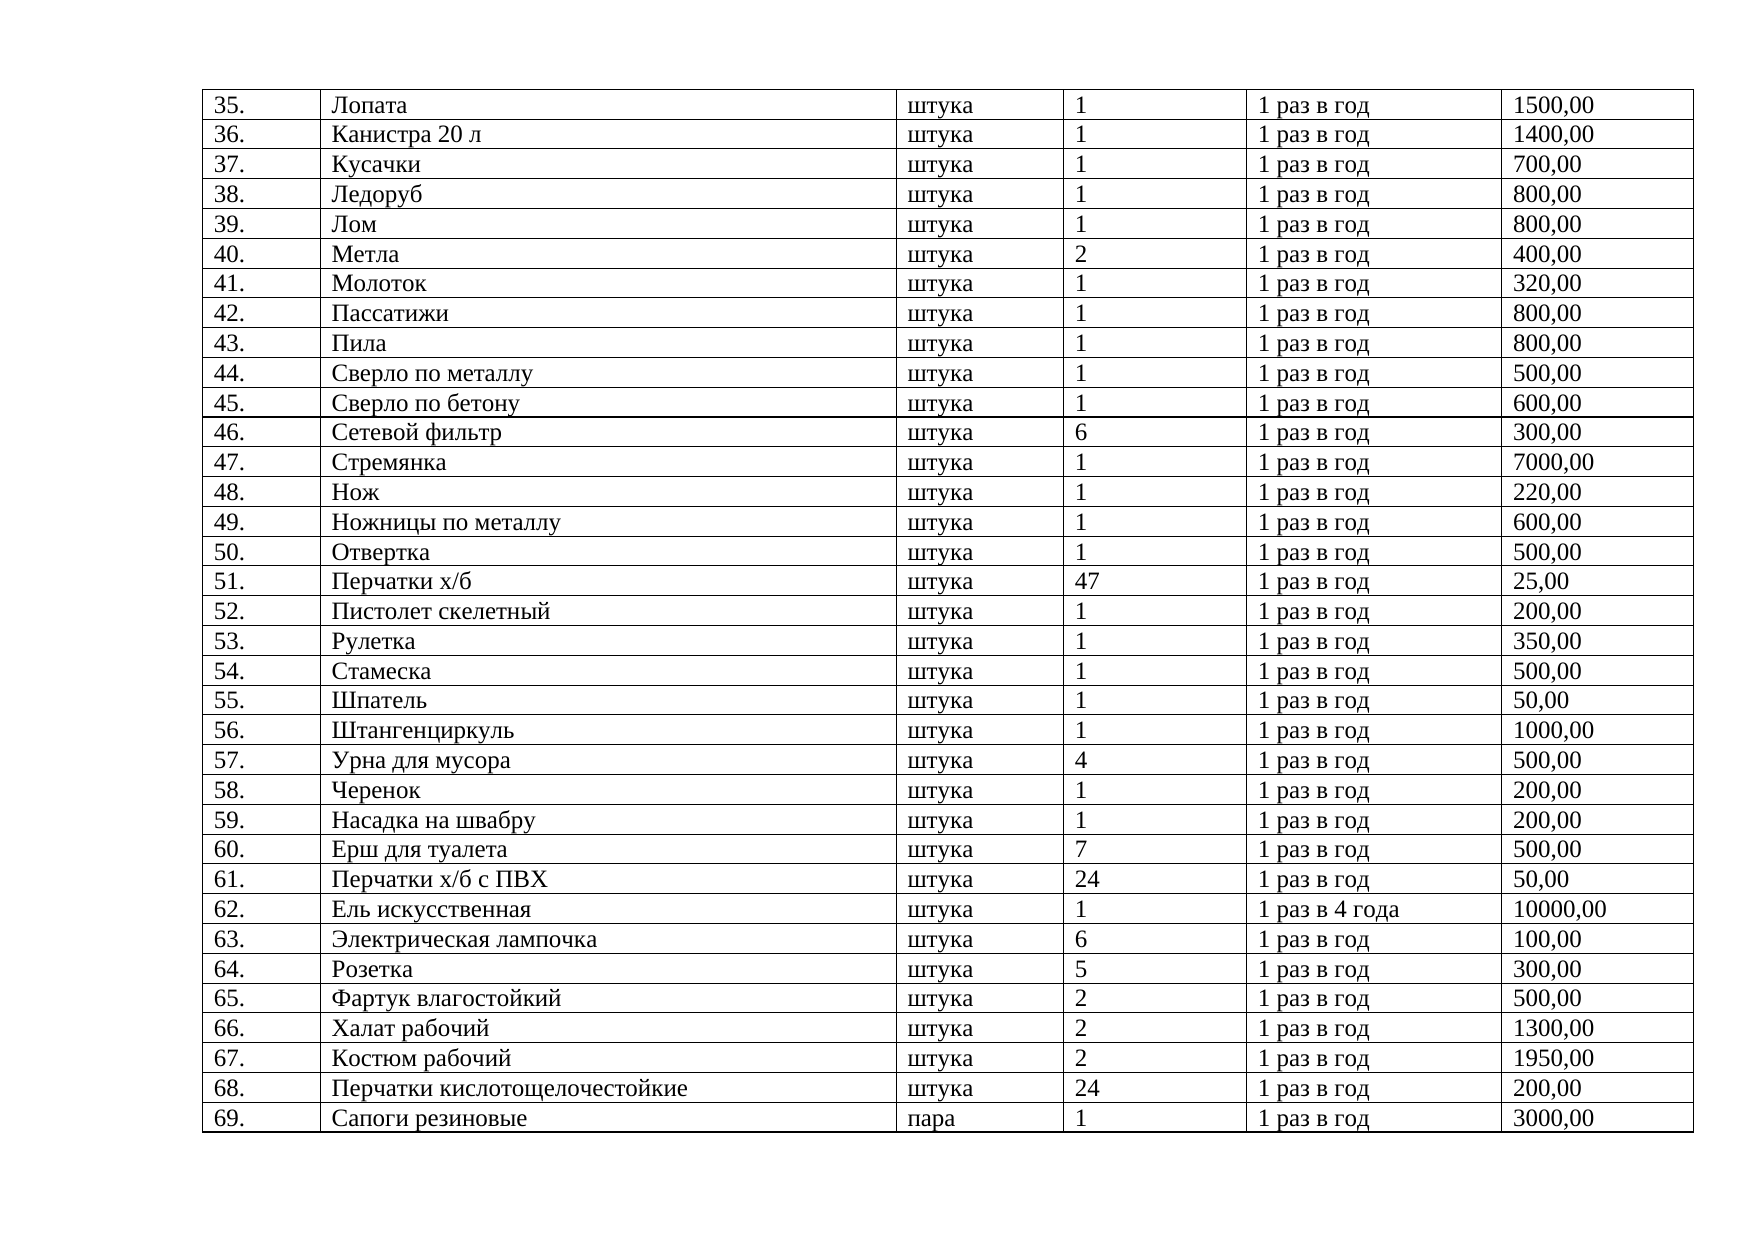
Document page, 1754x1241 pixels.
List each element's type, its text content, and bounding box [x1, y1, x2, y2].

table_cell Штангенциркуль [321, 715, 896, 744]
table_cell Отвертка [321, 537, 896, 565]
table_cell 42. [203, 298, 320, 327]
table_cell Кусачки [321, 149, 896, 178]
table_cell 1 [1064, 596, 1246, 625]
table_cell штука [897, 924, 1063, 953]
table_cell штука [897, 835, 1063, 863]
table_cell Метла [321, 239, 896, 267]
table_cell 24 [1064, 864, 1246, 893]
table_cell 69. [203, 1103, 320, 1131]
table_cell Пассатижи [321, 298, 896, 327]
table_cell 1 [1064, 805, 1246, 833]
table_cell 1 [1064, 686, 1246, 714]
table_cell 1 [1064, 715, 1246, 744]
table_cell штука [897, 328, 1063, 357]
table_cell 1 [1064, 447, 1246, 476]
table_cell штука [897, 358, 1063, 387]
table_cell 37. [203, 149, 320, 178]
table_cell 200,00 [1502, 775, 1693, 804]
table_cell 800,00 [1502, 179, 1693, 208]
table_cell 24 [1064, 1073, 1246, 1102]
table_cell 67. [203, 1043, 320, 1072]
table_cell 7 [1064, 835, 1246, 863]
table_cell 1 раз в год [1247, 358, 1501, 387]
table_cell 1 [1064, 477, 1246, 506]
table_cell 1 раз в год [1247, 418, 1501, 446]
table_cell 2 [1064, 1043, 1246, 1072]
table_cell 41. [203, 269, 320, 297]
table_cell штука [897, 447, 1063, 476]
table_cell 47 [1064, 566, 1246, 595]
table_cell 1 раз в год [1247, 269, 1501, 297]
table_cell 1 раз в год [1247, 864, 1501, 893]
table_cell штука [897, 179, 1063, 208]
table_cell пара [897, 1103, 1063, 1131]
table_cell 35. [203, 90, 320, 118]
table_cell 2 [1064, 239, 1246, 267]
table_cell 25,00 [1502, 566, 1693, 595]
table_cell 1 раз в год [1247, 120, 1501, 148]
table_cell Сапоги резиновые [321, 1103, 896, 1131]
table_cell 700,00 [1502, 149, 1693, 178]
table_cell Сетевой фильтр [321, 418, 896, 446]
table_cell 4 [1064, 745, 1246, 774]
table_cell 1 раз в год [1247, 1043, 1501, 1072]
table_cell 2 [1064, 984, 1246, 1012]
table_cell 46. [203, 418, 320, 446]
table_cell Сверло по металлу [321, 358, 896, 387]
table_cell штука [897, 626, 1063, 655]
table_cell штука [897, 477, 1063, 506]
table_cell 500,00 [1502, 835, 1693, 863]
table_cell Розетка [321, 954, 896, 982]
table_cell 5 [1064, 954, 1246, 982]
table_cell 1 раз в год [1247, 626, 1501, 655]
table_cell штука [897, 120, 1063, 148]
table_cell 1 [1064, 120, 1246, 148]
table_cell 1 раз в год [1247, 566, 1501, 595]
table_cell 1 раз в год [1247, 596, 1501, 625]
table_cell 1 раз в год [1247, 90, 1501, 118]
table_cell 300,00 [1502, 418, 1693, 446]
table_cell Ножницы по металлу [321, 507, 896, 536]
table_cell штука [897, 745, 1063, 774]
table_cell 1 раз в год [1247, 775, 1501, 804]
table_cell штука [897, 686, 1063, 714]
table_cell 6 [1064, 418, 1246, 446]
table_cell 1 раз в год [1247, 1073, 1501, 1102]
table_cell штука [897, 239, 1063, 267]
table_cell 1 раз в год [1247, 149, 1501, 178]
table_cell Электрическая лампочка [321, 924, 896, 953]
table_cell 45. [203, 388, 320, 416]
table_cell Перчатки х/б с ПВХ [321, 864, 896, 893]
table_cell Фартук влагостойкий [321, 984, 896, 1012]
table_cell штука [897, 269, 1063, 297]
table_cell 1 [1064, 90, 1246, 118]
table_cell 48. [203, 477, 320, 506]
table_cell 500,00 [1502, 537, 1693, 565]
table_cell 1 раз в год [1247, 477, 1501, 506]
table_cell 1 раз в год [1247, 686, 1501, 714]
table_cell штука [897, 566, 1063, 595]
table_cell 1 раз в год [1247, 328, 1501, 357]
table_cell 1 раз в год [1247, 1103, 1501, 1131]
table_cell штука [897, 149, 1063, 178]
table_cell 1 [1064, 626, 1246, 655]
table_cell штука [897, 507, 1063, 536]
table_cell 1 [1064, 179, 1246, 208]
table_cell 43. [203, 328, 320, 357]
table_cell 1 раз в год [1247, 954, 1501, 982]
table_cell штука [897, 388, 1063, 416]
table_cell 500,00 [1502, 656, 1693, 684]
table_cell 1 раз в 4 года [1247, 894, 1501, 923]
table_cell штука [897, 805, 1063, 833]
table_cell 1 [1064, 358, 1246, 387]
table_cell Пила [321, 328, 896, 357]
table_cell 1 [1064, 388, 1246, 416]
table_cell штука [897, 596, 1063, 625]
table_cell 1 раз в год [1247, 805, 1501, 833]
table_cell 200,00 [1502, 596, 1693, 625]
table_cell 68. [203, 1073, 320, 1102]
table_cell Насадка на швабру [321, 805, 896, 833]
table_cell 1 [1064, 656, 1246, 684]
table_cell Шпатель [321, 686, 896, 714]
table_cell 1 раз в год [1247, 388, 1501, 416]
table_cell 220,00 [1502, 477, 1693, 506]
table_cell штука [897, 1073, 1063, 1102]
table_cell 1000,00 [1502, 715, 1693, 744]
table_cell штука [897, 984, 1063, 1012]
table_cell 1 раз в год [1247, 656, 1501, 684]
table_cell 1950,00 [1502, 1043, 1693, 1072]
table_cell 350,00 [1502, 626, 1693, 655]
table_cell 500,00 [1502, 984, 1693, 1012]
table_cell штука [897, 90, 1063, 118]
table_cell штука [897, 537, 1063, 565]
table_cell 600,00 [1502, 507, 1693, 536]
table_cell 2 [1064, 1013, 1246, 1042]
table_cell 1 [1064, 1103, 1246, 1131]
table_cell 64. [203, 954, 320, 982]
table_cell 1500,00 [1502, 90, 1693, 118]
table_cell Сверло по бетону [321, 388, 896, 416]
table_cell Молоток [321, 269, 896, 297]
table_cell Перчатки х/б [321, 566, 896, 595]
table_cell штука [897, 864, 1063, 893]
table_cell 1 раз в год [1247, 984, 1501, 1012]
table_cell 800,00 [1502, 298, 1693, 327]
table_cell 800,00 [1502, 209, 1693, 238]
table_cell 54. [203, 656, 320, 684]
table_cell 1 раз в год [1247, 745, 1501, 774]
table_cell 1 раз в год [1247, 239, 1501, 267]
table_cell 1400,00 [1502, 120, 1693, 148]
table_cell 50,00 [1502, 686, 1693, 714]
table_cell Костюм рабочий [321, 1043, 896, 1072]
table_cell 62. [203, 894, 320, 923]
table_cell Черенок [321, 775, 896, 804]
table_cell штука [897, 656, 1063, 684]
table_cell 1 [1064, 537, 1246, 565]
table_cell Лопата [321, 90, 896, 118]
table_cell 53. [203, 626, 320, 655]
table_cell штука [897, 954, 1063, 982]
table_cell 58. [203, 775, 320, 804]
table_cell 300,00 [1502, 954, 1693, 982]
table_cell 100,00 [1502, 924, 1693, 953]
table_cell штука [897, 1043, 1063, 1072]
table_cell 1 раз в год [1247, 537, 1501, 565]
table_cell Перчатки кислотощелочестойкие [321, 1073, 896, 1102]
table_cell 1 [1064, 149, 1246, 178]
table_cell Урна для мусора [321, 745, 896, 774]
table_cell 1 раз в год [1247, 835, 1501, 863]
table_cell 38. [203, 179, 320, 208]
table_cell 1 раз в год [1247, 298, 1501, 327]
table_cell Ледоруб [321, 179, 896, 208]
table_cell 1 [1064, 269, 1246, 297]
table_cell 65. [203, 984, 320, 1012]
table_cell 1 раз в год [1247, 507, 1501, 536]
table_cell 1 [1064, 507, 1246, 536]
table_cell 52. [203, 596, 320, 625]
table_cell 1 [1064, 298, 1246, 327]
table_cell штука [897, 715, 1063, 744]
table_cell 7000,00 [1502, 447, 1693, 476]
table_cell 56. [203, 715, 320, 744]
table_cell Канистра 20 л [321, 120, 896, 148]
table_cell 200,00 [1502, 1073, 1693, 1102]
table_cell 1 [1064, 775, 1246, 804]
table_cell штука [897, 1013, 1063, 1042]
table_cell штука [897, 418, 1063, 446]
table_cell штука [897, 894, 1063, 923]
table_cell 36. [203, 120, 320, 148]
table_cell 47. [203, 447, 320, 476]
table_cell 50,00 [1502, 864, 1693, 893]
table_cell штука [897, 209, 1063, 238]
table_cell 59. [203, 805, 320, 833]
table_cell 320,00 [1502, 269, 1693, 297]
table_cell Рулетка [321, 626, 896, 655]
table_cell Лом [321, 209, 896, 238]
table_cell Стремянка [321, 447, 896, 476]
table_cell 1 раз в год [1247, 715, 1501, 744]
table_cell 500,00 [1502, 745, 1693, 774]
table_cell 50. [203, 537, 320, 565]
table_cell 1 раз в год [1247, 447, 1501, 476]
table_cell 1 раз в год [1247, 1013, 1501, 1042]
table_cell 51. [203, 566, 320, 595]
table_cell 39. [203, 209, 320, 238]
table_cell 61. [203, 864, 320, 893]
table_cell 49. [203, 507, 320, 536]
table_cell штука [897, 298, 1063, 327]
table_cell Ерш для туалета [321, 835, 896, 863]
table_cell Стамеска [321, 656, 896, 684]
table_cell 1 [1064, 209, 1246, 238]
table_cell 1 раз в год [1247, 179, 1501, 208]
table_cell 63. [203, 924, 320, 953]
table_cell 600,00 [1502, 388, 1693, 416]
table_cell 1 раз в год [1247, 924, 1501, 953]
table_cell 1300,00 [1502, 1013, 1693, 1042]
table_cell 800,00 [1502, 328, 1693, 357]
table_cell 1 [1064, 328, 1246, 357]
table_cell 1 [1064, 894, 1246, 923]
table_cell 6 [1064, 924, 1246, 953]
table_cell Ель искусственная [321, 894, 896, 923]
table_cell 44. [203, 358, 320, 387]
table_cell Нож [321, 477, 896, 506]
table_cell 40. [203, 239, 320, 267]
table_cell 66. [203, 1013, 320, 1042]
table_cell 3000,00 [1502, 1103, 1693, 1131]
table_cell 60. [203, 835, 320, 863]
table_cell Халат рабочий [321, 1013, 896, 1042]
table_cell 55. [203, 686, 320, 714]
table_cell Пистолет скелетный [321, 596, 896, 625]
table_cell 200,00 [1502, 805, 1693, 833]
table_cell 500,00 [1502, 358, 1693, 387]
table_cell штука [897, 775, 1063, 804]
table_cell 10000,00 [1502, 894, 1693, 923]
table_cell 400,00 [1502, 239, 1693, 267]
table_cell 57. [203, 745, 320, 774]
table_cell 1 раз в год [1247, 209, 1501, 238]
